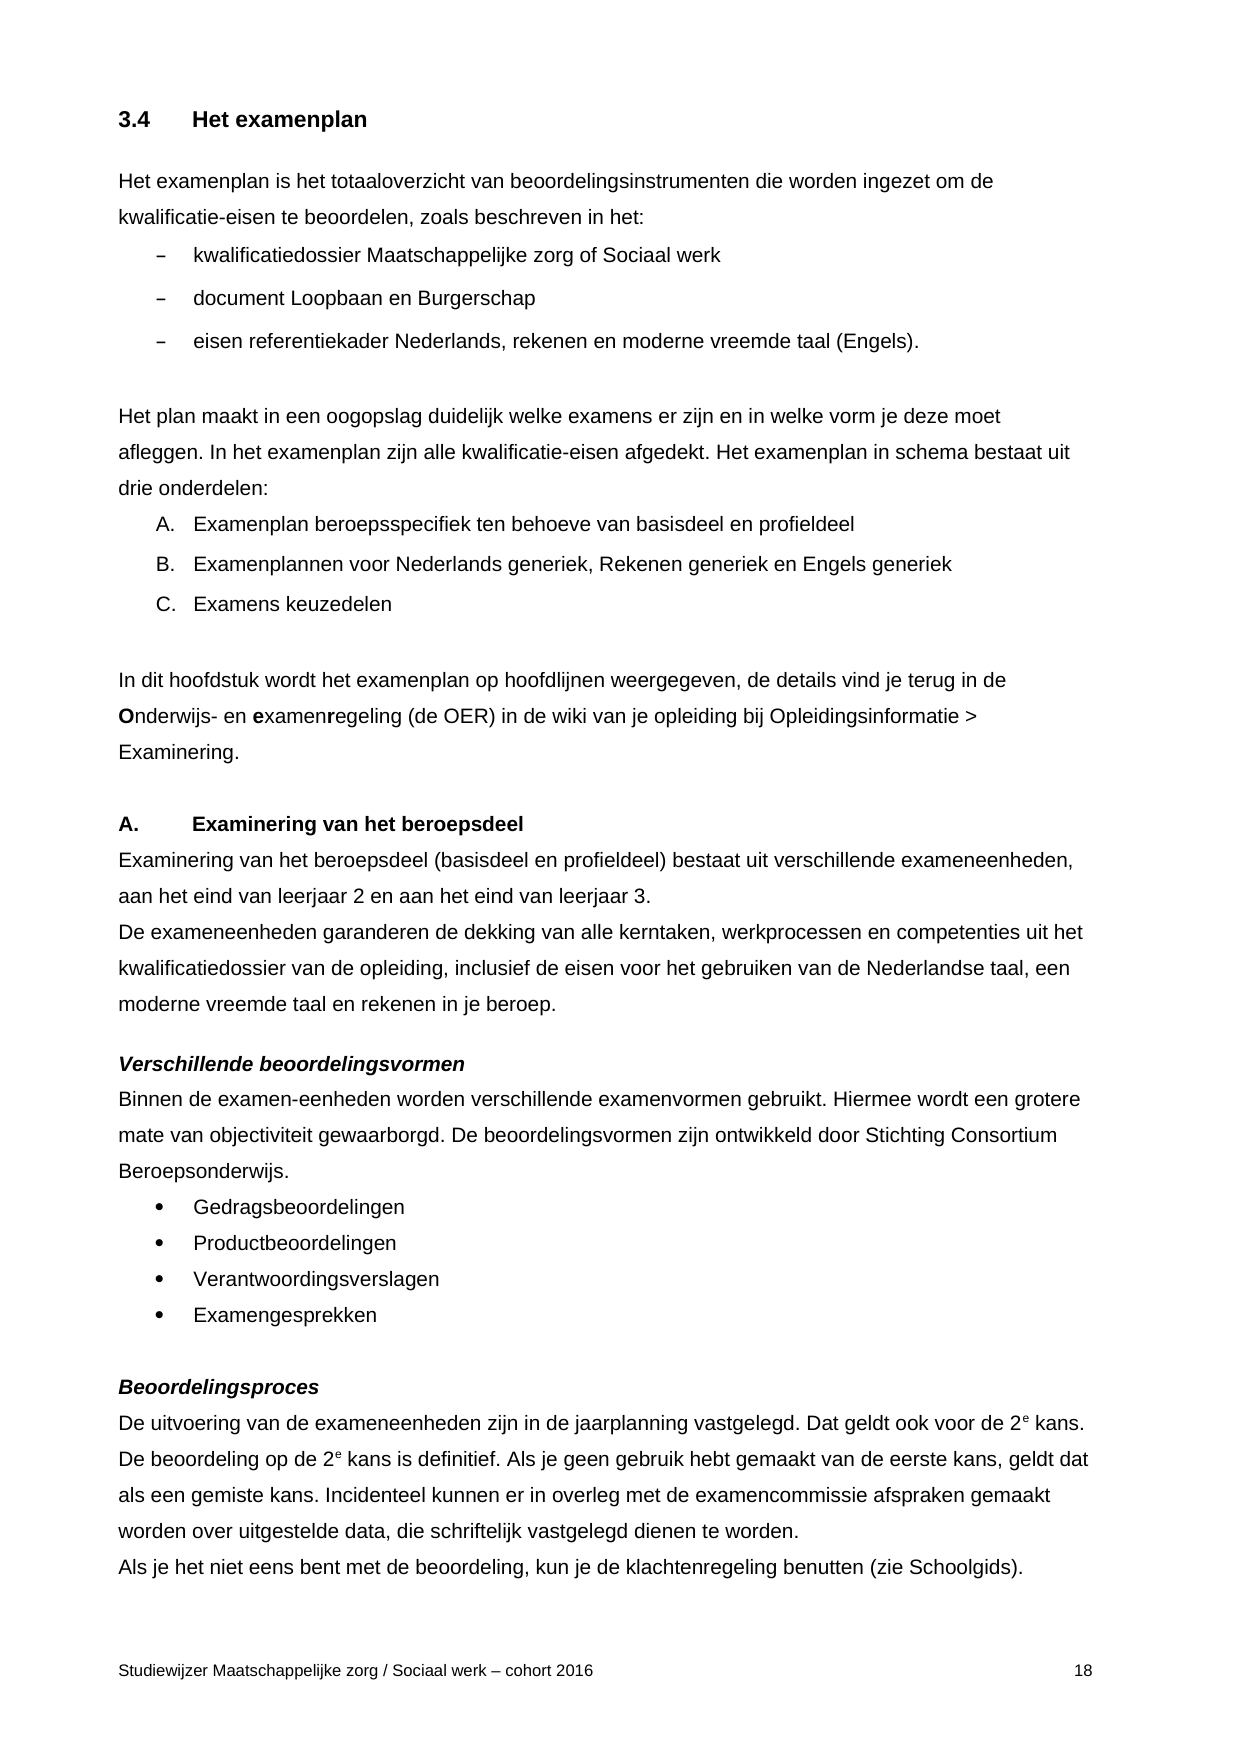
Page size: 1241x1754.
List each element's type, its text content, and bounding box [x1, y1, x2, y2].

text Examinering van het beroepsdeel (basisdeel en profieldeel) bestaat uit verschillende exameneenheden, aan het eind van leerjaar 2 en aan het eind van leerjaar 3. [118, 848, 1092, 908]
text Het plan maakt in een oogopslag duidelijk welke examens er zijn en in welke vorm je deze moet afleggen. In het examenplan zijn alle kwalificatie-eisen afgedekt. Het examenplan in schema bestaat uit drie onderdelen: [118, 404, 1092, 500]
list kwalificatiedossier Maatschappelijke zorg of Sociaal werk [156, 241, 1092, 269]
text Beoordelingsproces [118, 1375, 1092, 1399]
list Examenplan beroepsspecifiek ten behoeve van basisdeel en profieldeel [156, 512, 1092, 536]
text 3.4 Het examenplan [118, 106, 1092, 133]
text Het examenplan is het totaaloverzicht van beoordelingsinstrumenten die worden ingezet om de kwalificatie-eisen te beoordelen, zoals beschreven in het: [118, 169, 1092, 228]
text Verschillende beoordelingsvormen [118, 1051, 1092, 1075]
list Examenplannen voor Nederlands generiek, Rekenen generiek en Engels generiek [156, 552, 1092, 576]
list Examengesprekken [156, 1303, 1092, 1327]
list Examens keuzedelen [156, 592, 1092, 616]
list document Loopbaan en Burgerschap [156, 283, 1092, 312]
list Productbeoordelingen [156, 1231, 1092, 1255]
text Binnen de examen-eenheden worden verschillende examenvormen gebruikt. Hiermee wordt een grotere mate van objectiviteit gewaarborgd. De beoordelingsvormen zijn ontwikkeld door Stichting Consortium Beroepsonderwijs. [118, 1087, 1092, 1183]
list eisen referentiekader Nederlands, rekenen en moderne vreemde taal (Engels). [156, 326, 1092, 354]
text De exameneenheden garanderen de dekking van alle kerntaken, werkprocessen en competenties uit het kwalificatiedossier van de opleiding, inclusief de eisen voor het gebruiken van de Nederlandse taal, een moderne vreemde taal en rekenen in je beroep. [118, 919, 1092, 1015]
text Als je het niet eens bent met de beoordeling, kun je de klachtenregeling benutten (zie Schoolgids). [118, 1555, 1092, 1579]
text In dit hoofdstuk wordt het examenplan op hoofdlijnen weergegeven, de details vind je terug in de Onderwijs- en examenregeling (de OER) in de wiki van je opleiding bij Opleidingsinformatie > Examinering. [118, 668, 1092, 764]
text A. Examinering van het beroepsdeel [118, 812, 1092, 836]
text De uitvoering van de exameneenheden zijn in de jaarplanning vastgelegd. Dat geldt ook voor de 2e kans. De beoordeling op de 2e kans is definitief. Als je geen gebruik hebt gemaakt van de eerste kans, geldt dat als een gemiste kans. Incidenteel kunnen er in overleg met de examencommissie afspraken gemaakt worden over uitgestelde data, die schriftelijk vastgelegd dienen te worden. [118, 1411, 1092, 1543]
list Gedragsbeoordelingen [156, 1195, 1092, 1219]
list Verantwoordingsverslagen [156, 1267, 1092, 1291]
